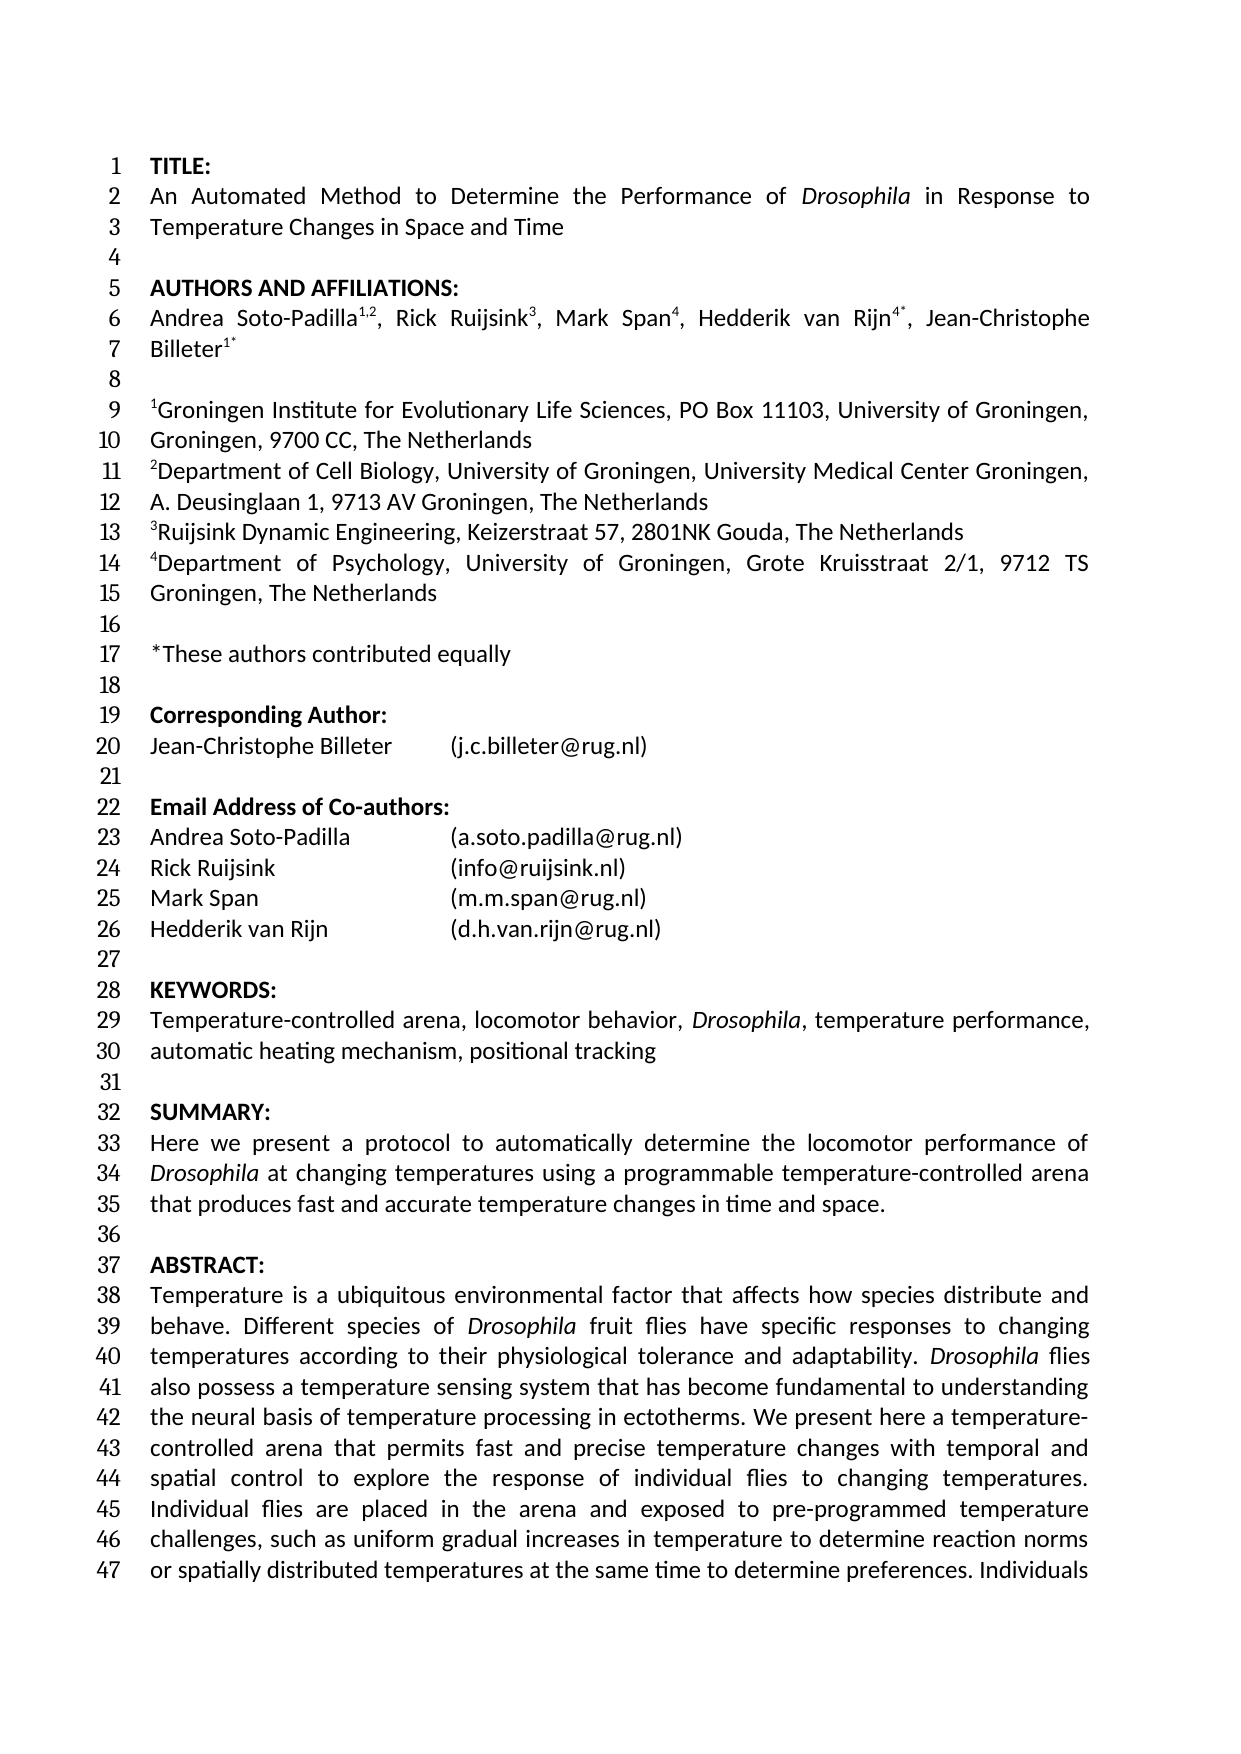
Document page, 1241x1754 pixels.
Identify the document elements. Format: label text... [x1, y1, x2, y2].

text Hedderik van Rijn (d.h.van.rijn@rug.nl) [150, 913, 1090, 943]
text Abstract: [150, 1249, 1090, 1279]
text 1Groningen Institute for Evolutionary Life Sciences, PO Box 11103, University of Groningen, Groningen, 9700 CC, The Netherlands [150, 394, 1090, 455]
text Corresponding Author: [150, 699, 1090, 730]
text TITLE: [150, 150, 1090, 181]
text Andrea Soto-Padilla1,2, Rick Ruijsink3, Mark Span4, Hedderik van Rijn4*, Jean-Christophe Billeter1* [150, 303, 1090, 364]
text 4Department of Psychology, University of Groningen, Grote Kruisstraat 2/1, 9712 TS Groningen, The Netherlands [150, 547, 1090, 608]
text Authors and Affiliations: [150, 272, 1090, 303]
text 3Ruijsink Dynamic Engineering, Keizerstraat 57, 2801NK Gouda, The Netherlands [150, 516, 1090, 547]
text Mark Span (m.m.span@rug.nl) [150, 882, 1090, 913]
text SUMMARY: [150, 1096, 1090, 1127]
text Jean-Christophe Billeter (j.c.billeter@rug.nl) [150, 730, 1090, 760]
text Here we present a protocol to automatically determine the locomotor performance of Drosophila at changing temperatures using a programmable temperature-controlled arena that produces fast and accurate temperature changes in time and space. [150, 1127, 1090, 1218]
text Email Address of Co-authors: [150, 791, 1090, 821]
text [150, 1279, 1090, 1584]
text An Automated Method to Determine the Performance of Drosophila in Response to Temperature Changes in Space and Time [150, 181, 1090, 242]
text 2Department of Cell Biology, University of Groningen, University Medical Center Groningen, A. Deusinglaan 1, 9713 AV Groningen, The Netherlands [150, 455, 1090, 516]
text Temperature-controlled arena, locomotor behavior, Drosophila, temperature performance, automatic heating mechanism, positional tracking [150, 1004, 1090, 1066]
text Andrea Soto-Padilla (a.soto.padilla@rug.nl) [150, 821, 1090, 852]
text KEYWORDS: [150, 974, 1090, 1004]
text Rick Ruijsink (info@ruijsink.nl) [150, 852, 1090, 882]
text *These authors contributed equally [150, 638, 1090, 669]
